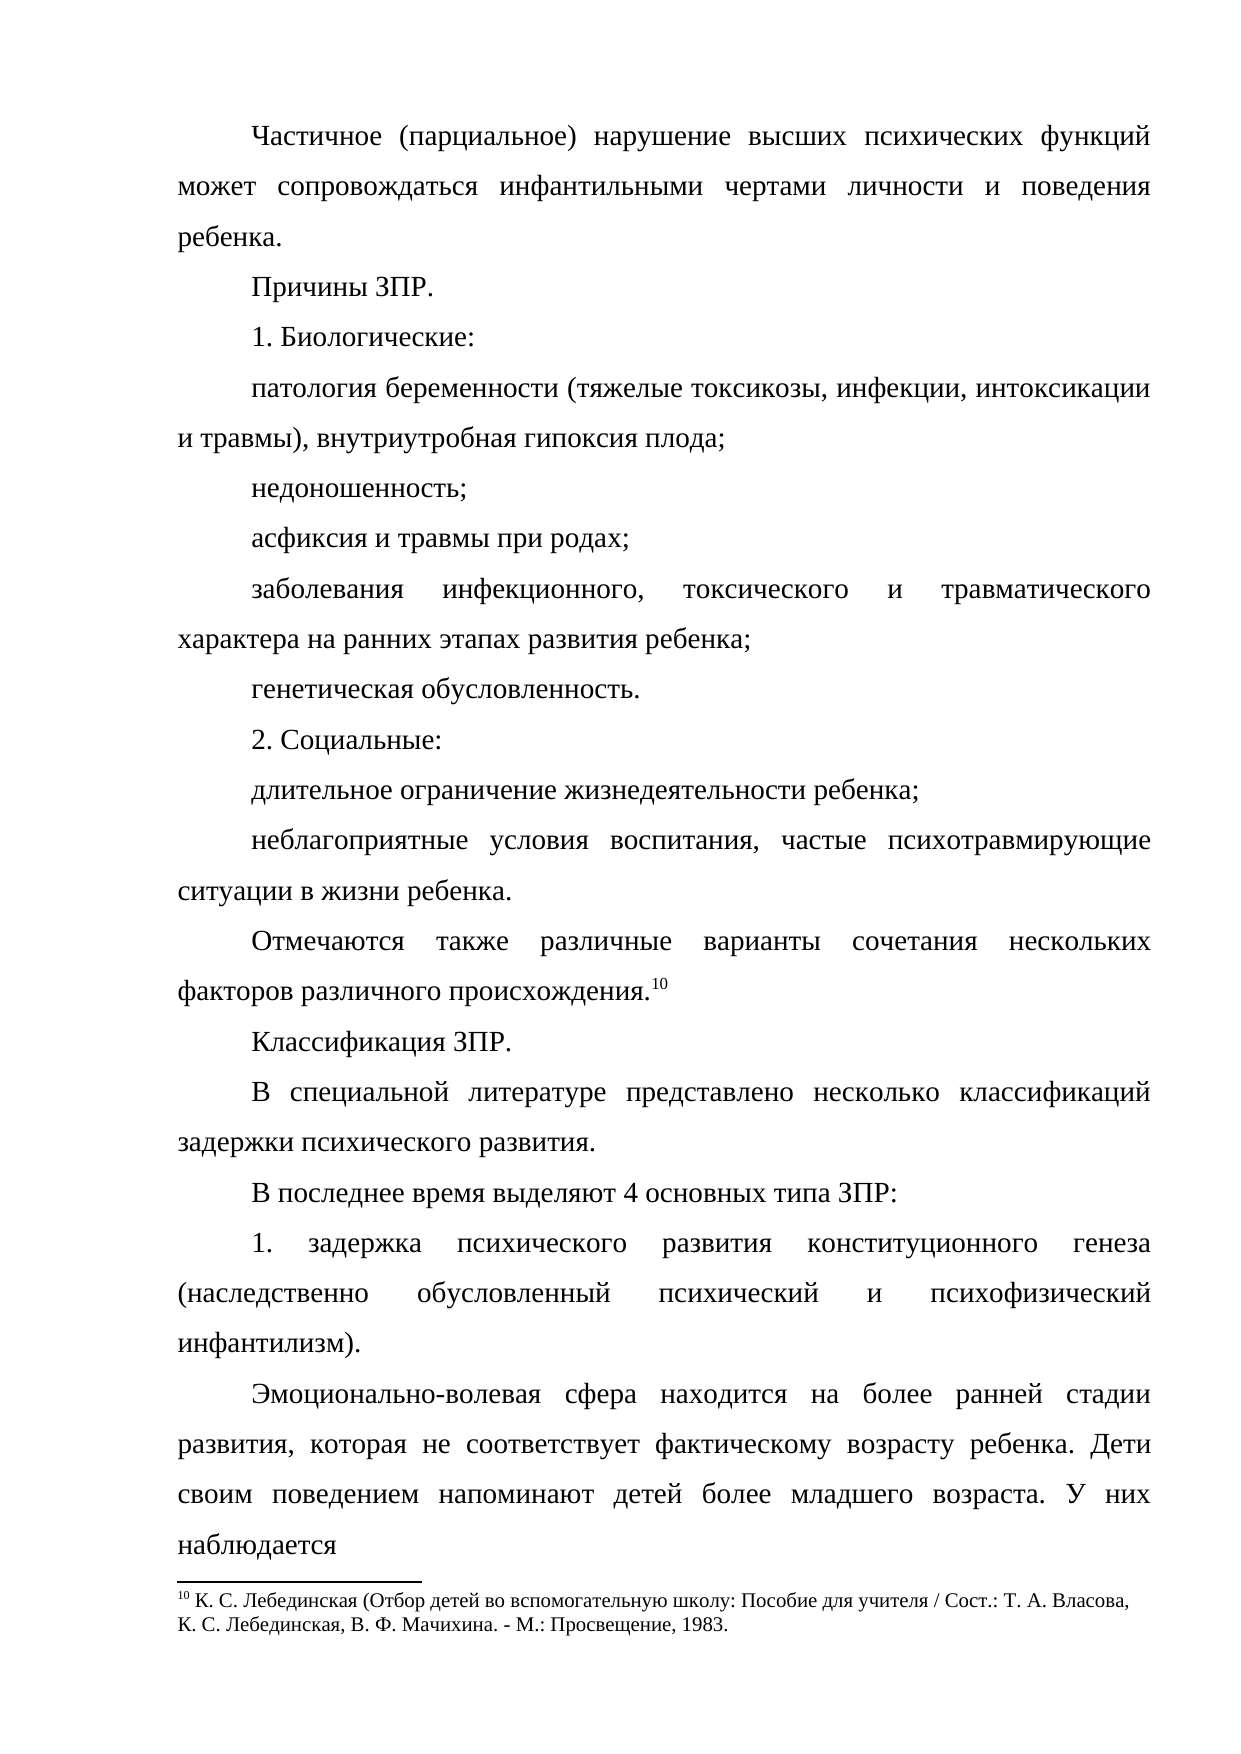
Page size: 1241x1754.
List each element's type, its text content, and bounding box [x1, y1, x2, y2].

text неблагоприятные условия воспитания, частые психотравмирующие ситуации в жизни ребенка. [177, 822, 1152, 906]
text заболевания инфекционного, токсического и травматического характера на ранних этапах развития ребенка; [177, 571, 1152, 655]
text Отмечаются также различные варианты сочетания нескольких факторов различного происхождения. [177, 923, 1152, 1007]
text асфиксия и травмы при родах; [177, 521, 1152, 554]
text 1. Биологические: [177, 319, 1152, 353]
text 2. Социальные: [177, 722, 1152, 755]
text Причины ЗПР. [177, 269, 1152, 303]
text недоношенность; [177, 470, 1152, 504]
text генетическая обусловленность. [177, 672, 1152, 705]
text В последнее время выделяют 4 основных типа ЗПР: [177, 1175, 1152, 1208]
text В специальной литературе представлено несколько классификаций задержки психического развития. [177, 1074, 1152, 1158]
text патология беременности (тяжелые токсикозы, инфекции, интоксикации и травмы), внутриутробная гипоксия плода; [177, 370, 1152, 453]
text Классификация ЗПР. [177, 1024, 1152, 1057]
text Частичное (парциальное) нарушение высших психических функций может сопровождаться инфантильными чертами личности и поведения ребенка. [177, 118, 1152, 252]
text длительное ограничение жизнедеятельности ребенка; [177, 772, 1152, 806]
text 1. задержка психического развития конституционного генеза (наследственно обусловленный психический и психофизический инфантилизм). [177, 1225, 1152, 1359]
text Эмоционально-волевая сфера находится на более ранней стадии развития, которая не соответствует фактическому возрасту ребенка. Дети своим поведением напоминают детей более младшего возраста. У них наблюдается [177, 1376, 1152, 1560]
